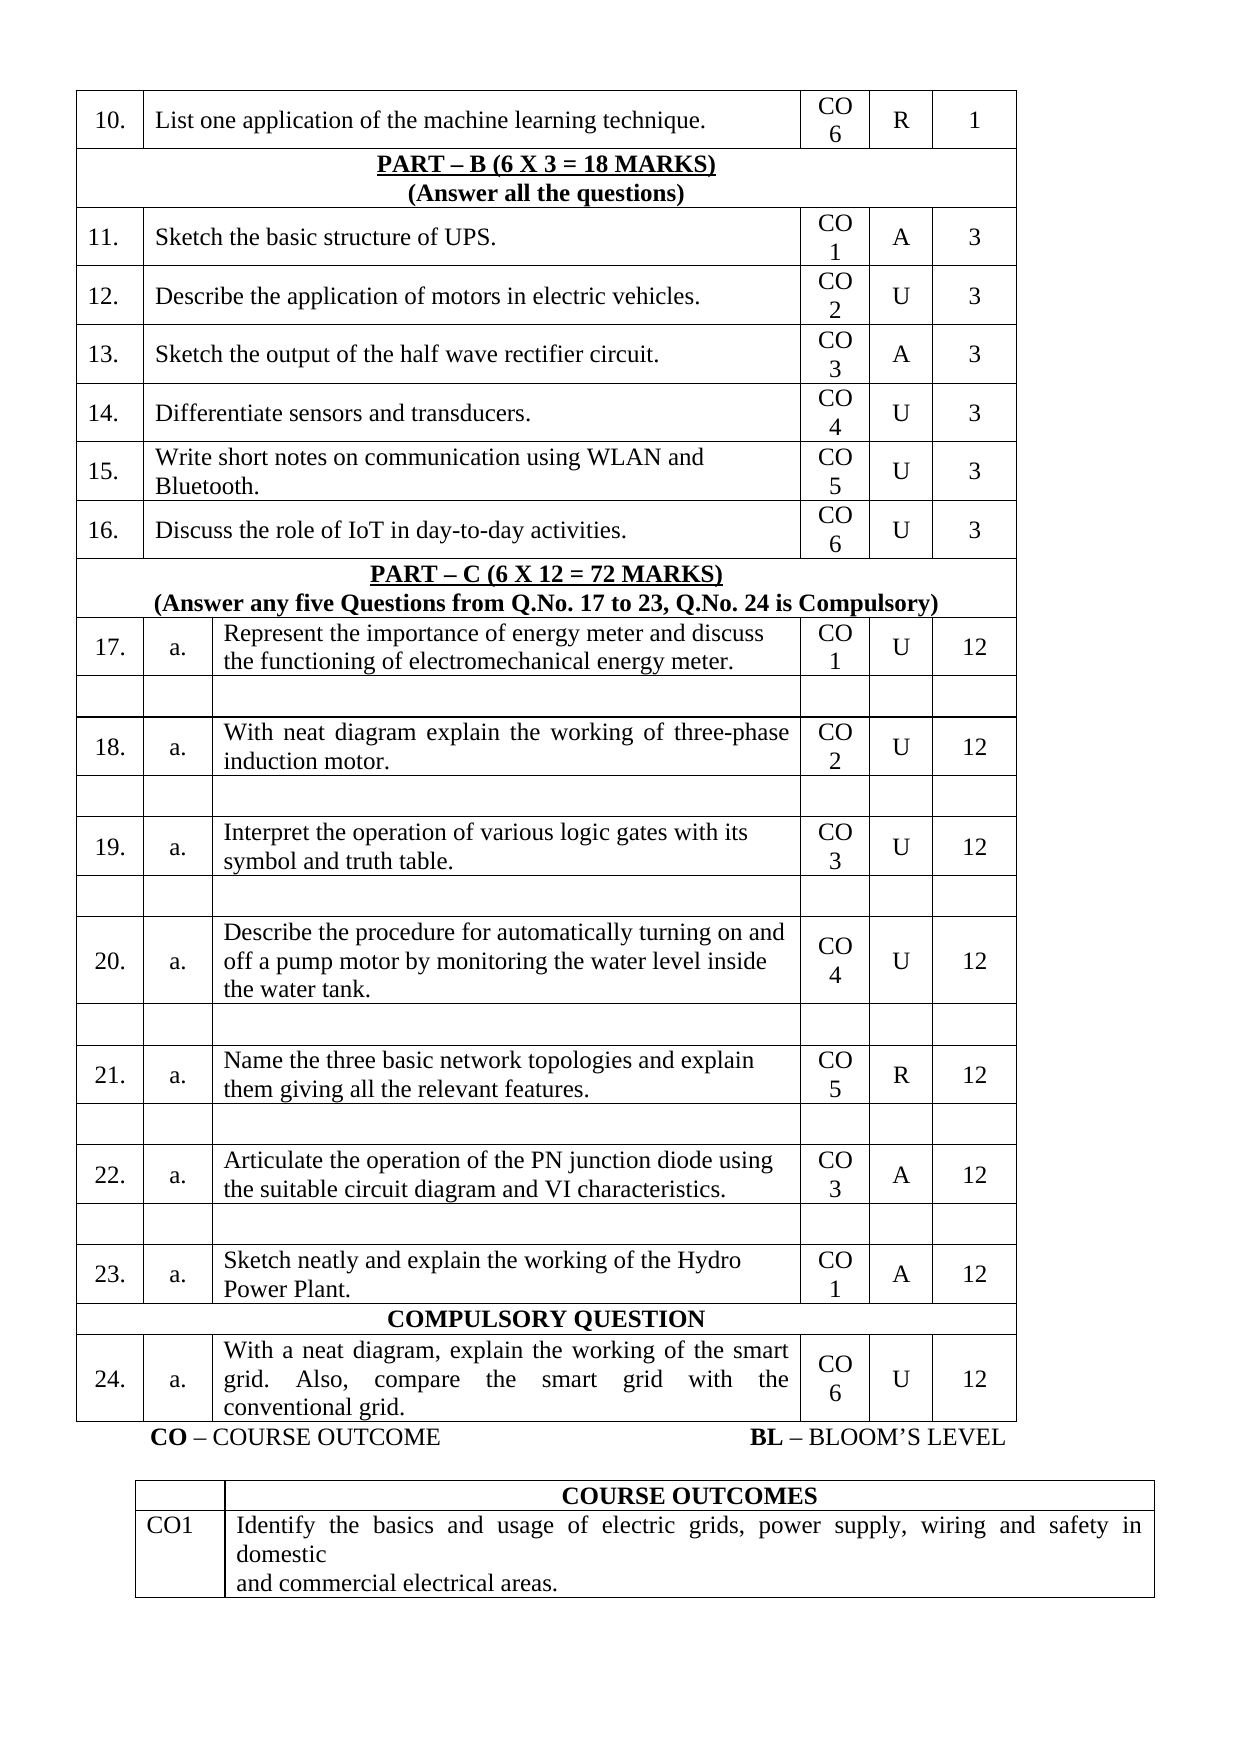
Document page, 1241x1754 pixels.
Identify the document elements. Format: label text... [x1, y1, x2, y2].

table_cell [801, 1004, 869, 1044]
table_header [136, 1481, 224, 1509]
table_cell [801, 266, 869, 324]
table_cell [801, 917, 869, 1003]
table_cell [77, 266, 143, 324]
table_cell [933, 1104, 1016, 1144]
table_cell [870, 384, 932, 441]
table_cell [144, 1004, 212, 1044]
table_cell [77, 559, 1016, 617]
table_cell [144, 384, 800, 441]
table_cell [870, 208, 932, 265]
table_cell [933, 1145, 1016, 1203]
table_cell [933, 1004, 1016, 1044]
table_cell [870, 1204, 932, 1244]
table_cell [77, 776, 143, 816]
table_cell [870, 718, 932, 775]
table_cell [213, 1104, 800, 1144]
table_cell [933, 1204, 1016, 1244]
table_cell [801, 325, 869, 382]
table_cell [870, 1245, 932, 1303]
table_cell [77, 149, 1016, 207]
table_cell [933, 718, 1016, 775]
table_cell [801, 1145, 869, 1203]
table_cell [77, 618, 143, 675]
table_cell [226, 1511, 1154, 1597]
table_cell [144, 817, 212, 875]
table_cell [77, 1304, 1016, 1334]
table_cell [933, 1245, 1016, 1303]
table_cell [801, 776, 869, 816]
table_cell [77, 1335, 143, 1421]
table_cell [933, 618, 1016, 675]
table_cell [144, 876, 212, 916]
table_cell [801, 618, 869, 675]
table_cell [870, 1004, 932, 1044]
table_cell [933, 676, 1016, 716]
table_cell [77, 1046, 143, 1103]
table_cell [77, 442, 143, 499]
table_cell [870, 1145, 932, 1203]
text CO – COURSE OUTCOME BL – BLOOM’S LEVEL [150, 1422, 1090, 1451]
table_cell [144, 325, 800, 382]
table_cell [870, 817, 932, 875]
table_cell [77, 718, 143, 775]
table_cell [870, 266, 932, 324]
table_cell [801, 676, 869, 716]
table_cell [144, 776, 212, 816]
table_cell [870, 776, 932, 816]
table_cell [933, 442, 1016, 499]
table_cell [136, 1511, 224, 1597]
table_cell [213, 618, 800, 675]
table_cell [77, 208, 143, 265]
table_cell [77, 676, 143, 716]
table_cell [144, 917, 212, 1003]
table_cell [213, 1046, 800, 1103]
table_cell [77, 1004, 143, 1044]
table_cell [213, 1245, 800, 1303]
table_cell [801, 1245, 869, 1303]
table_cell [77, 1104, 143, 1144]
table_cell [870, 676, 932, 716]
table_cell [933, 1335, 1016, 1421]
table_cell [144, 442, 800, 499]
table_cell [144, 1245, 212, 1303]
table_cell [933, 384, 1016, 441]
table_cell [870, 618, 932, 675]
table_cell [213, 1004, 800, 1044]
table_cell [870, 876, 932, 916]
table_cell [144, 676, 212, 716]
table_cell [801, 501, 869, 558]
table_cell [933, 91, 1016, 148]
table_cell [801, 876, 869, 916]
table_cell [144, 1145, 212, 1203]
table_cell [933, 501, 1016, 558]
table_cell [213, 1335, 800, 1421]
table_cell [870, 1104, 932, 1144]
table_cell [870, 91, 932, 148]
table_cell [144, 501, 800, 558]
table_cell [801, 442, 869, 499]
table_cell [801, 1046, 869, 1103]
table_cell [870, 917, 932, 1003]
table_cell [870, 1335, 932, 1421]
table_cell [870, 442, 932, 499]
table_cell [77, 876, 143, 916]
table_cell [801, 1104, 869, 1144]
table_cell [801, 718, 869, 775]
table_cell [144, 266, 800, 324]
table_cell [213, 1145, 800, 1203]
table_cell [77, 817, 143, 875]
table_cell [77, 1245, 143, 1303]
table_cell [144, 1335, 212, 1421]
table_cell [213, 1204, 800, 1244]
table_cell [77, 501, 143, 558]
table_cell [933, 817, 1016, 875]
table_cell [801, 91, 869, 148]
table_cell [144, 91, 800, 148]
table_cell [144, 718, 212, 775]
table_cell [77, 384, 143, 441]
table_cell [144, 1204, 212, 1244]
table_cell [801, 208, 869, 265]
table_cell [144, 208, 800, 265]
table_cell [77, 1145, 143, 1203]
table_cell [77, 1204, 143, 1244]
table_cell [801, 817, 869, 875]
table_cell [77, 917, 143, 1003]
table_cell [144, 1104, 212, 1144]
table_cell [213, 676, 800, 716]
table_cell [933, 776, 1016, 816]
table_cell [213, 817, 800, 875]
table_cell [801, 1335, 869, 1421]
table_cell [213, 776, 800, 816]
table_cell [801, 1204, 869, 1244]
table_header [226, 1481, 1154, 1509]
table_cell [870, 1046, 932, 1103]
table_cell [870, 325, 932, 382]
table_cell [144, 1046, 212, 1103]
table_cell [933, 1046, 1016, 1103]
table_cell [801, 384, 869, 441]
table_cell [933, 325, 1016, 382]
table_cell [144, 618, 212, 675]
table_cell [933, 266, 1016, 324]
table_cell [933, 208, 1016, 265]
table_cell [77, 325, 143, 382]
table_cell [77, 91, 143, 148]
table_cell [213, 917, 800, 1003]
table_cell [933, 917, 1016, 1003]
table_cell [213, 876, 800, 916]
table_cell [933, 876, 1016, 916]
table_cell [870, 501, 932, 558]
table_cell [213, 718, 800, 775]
